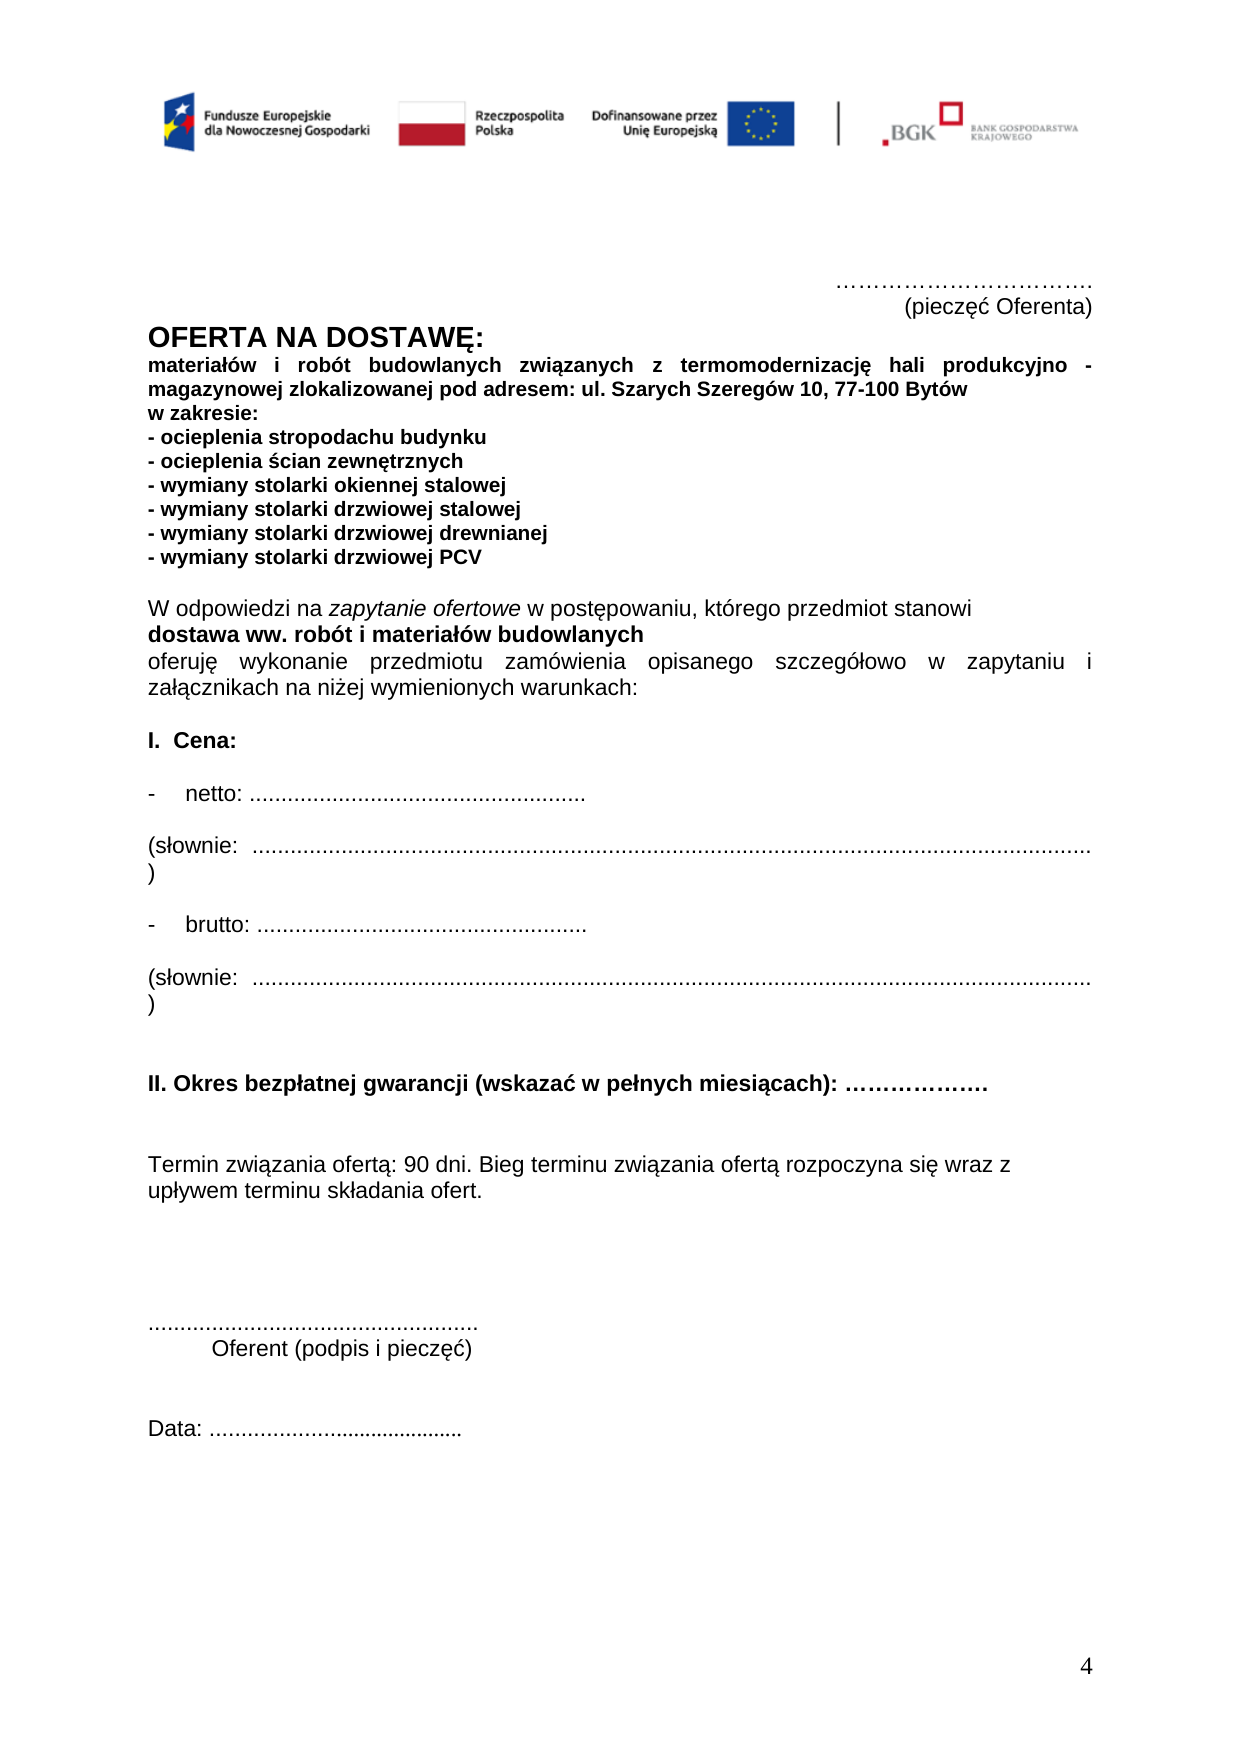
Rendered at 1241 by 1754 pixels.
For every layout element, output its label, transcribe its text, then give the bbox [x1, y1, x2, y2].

text Oferent (podpis i pieczęć) [148, 1335, 1093, 1362]
text .................................................... [148, 1309, 1093, 1335]
list - wymiany stolarki drzwiowej drewnianej [148, 521, 1093, 545]
text - wymiany stolarki drzwiowej PCV [148, 545, 1087, 569]
list materiałów i robót budowlanych związanych z termomodernizację hali produkcyjno -magazynowej zlokalizowanej pod adresem: ul. Szarych Szeregów 10, 77-100 Bytów [148, 353, 1093, 401]
list - ocieplenia ścian zewnętrznych [148, 449, 1093, 473]
picture [147, 73, 1093, 162]
text I. Cena: [148, 727, 1093, 753]
text dostawa ww. robót i materiałów budowlanych [148, 621, 1093, 648]
text (słownie: ....................................................................................................................................) [148, 964, 1093, 1017]
list - ocieplenia stropodachu budynku [148, 425, 1093, 449]
text (pieczęć Oferenta) [148, 293, 1093, 319]
text oferuję wykonanie przedmiotu zamówienia opisanego szczegółowo w zapytaniu i załącznikach na niżej wymienionych warunkach: [148, 648, 1093, 701]
list - wymiany stolarki drzwiowej stalowej [148, 497, 1093, 521]
list - wymiany stolarki okiennej stalowej [148, 473, 1093, 497]
text ……………………………. [148, 267, 1093, 293]
text OFERTA NA DOSTAWĘ: [148, 319, 1087, 353]
text II. Okres bezpłatnej gwarancji (wskazać w pełnych miesiącach): ………………. [148, 1069, 1093, 1096]
text Data: .......................................... [148, 1414, 1093, 1441]
text W odpowiedzi na zapytanie ofertowe w postępowaniu, którego przedmiot stanowi [148, 595, 1093, 621]
list w zakresie: [148, 401, 1093, 425]
list netto: ..................................................... [148, 779, 1093, 806]
text Termin związania ofertą: 90 dni. Bieg terminu związania ofertą rozpoczyna się wraz z upływem terminu składania ofert. [148, 1151, 1093, 1204]
text (słownie: ....................................................................................................................................) [148, 832, 1093, 885]
list brutto: .................................................... [148, 911, 1093, 938]
